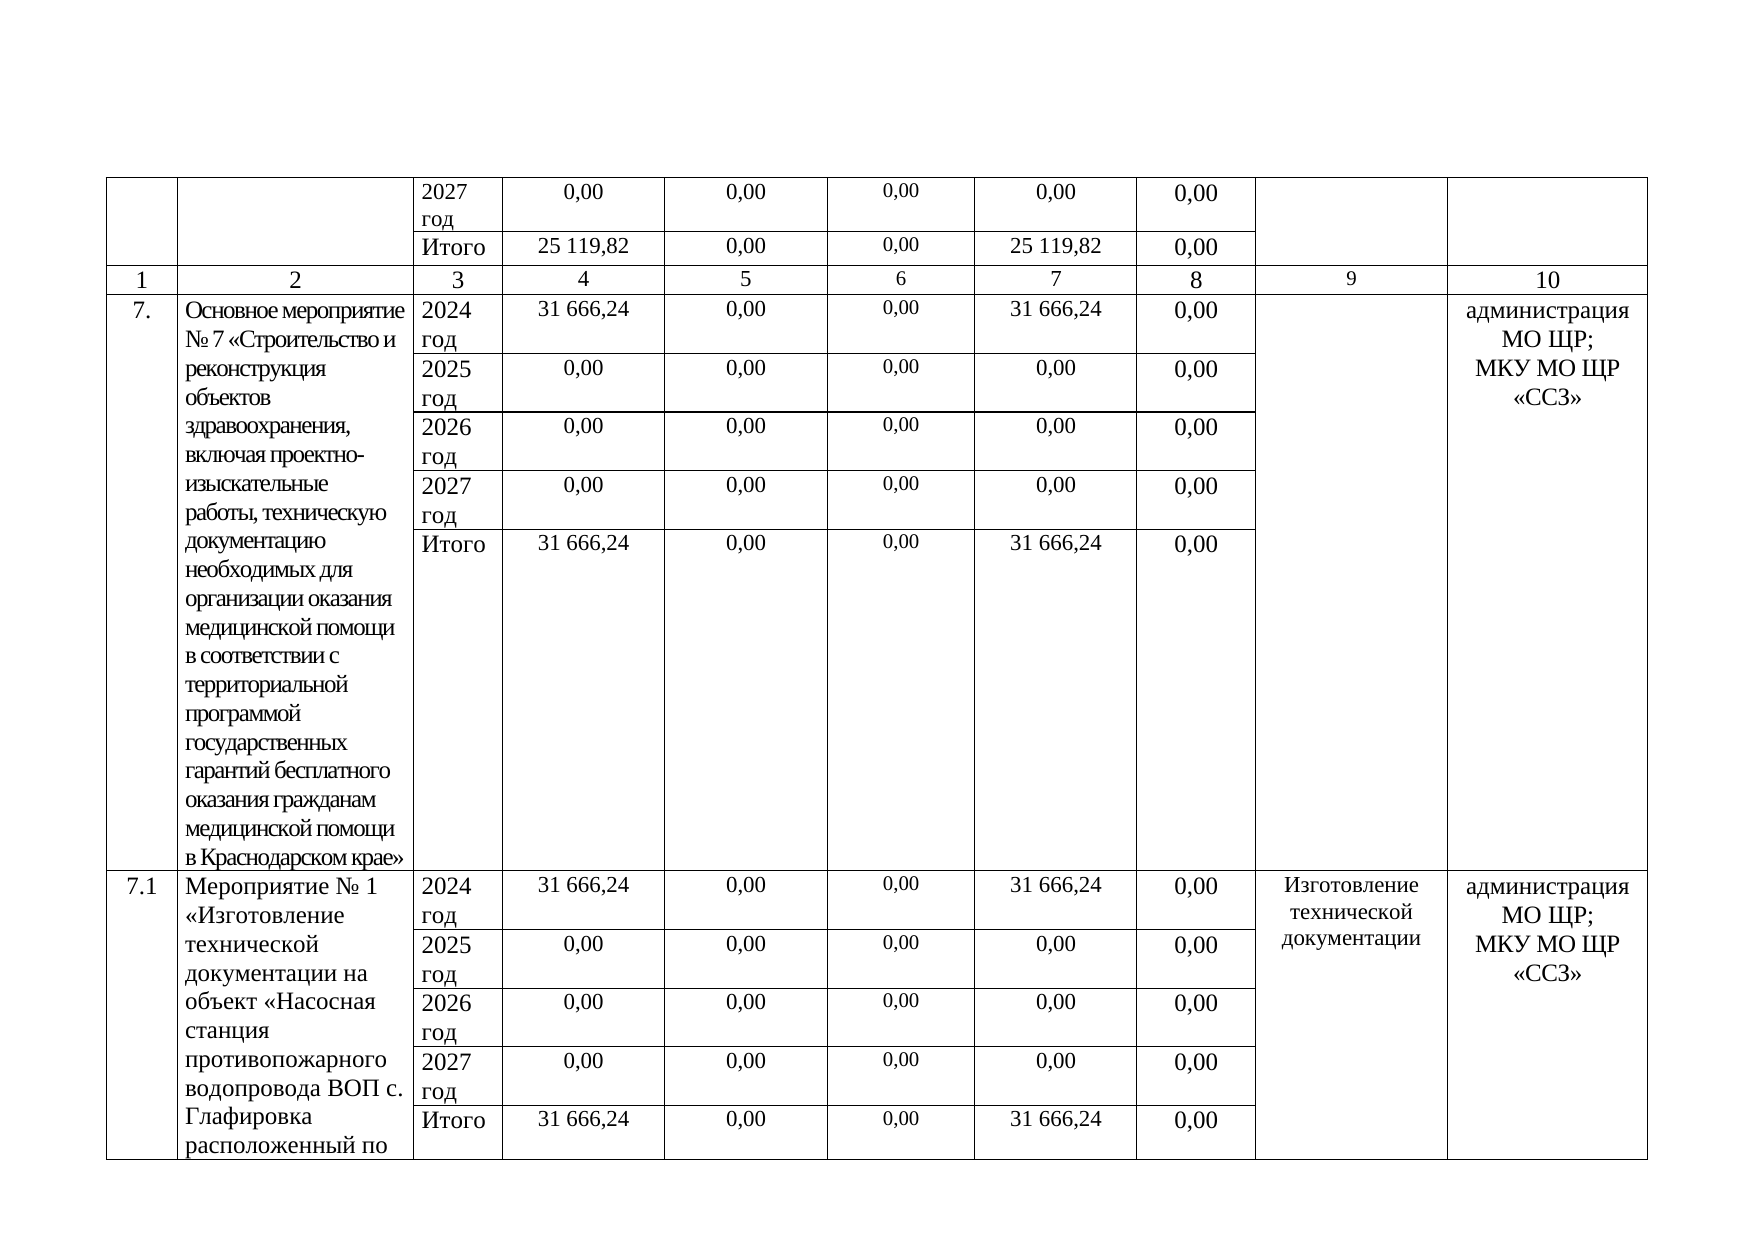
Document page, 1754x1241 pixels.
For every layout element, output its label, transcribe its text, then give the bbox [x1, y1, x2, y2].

table_cell 0,00 [665, 354, 827, 411]
table_cell 2025 год [414, 354, 502, 411]
table_cell 0,00 [503, 1047, 664, 1104]
table_cell 0,00 [1137, 530, 1255, 870]
table_cell Изготовление технической документации [1256, 871, 1447, 1159]
table_cell 31 666,24 [503, 295, 664, 353]
table_cell 0,00 [828, 354, 974, 411]
table_cell 1 [107, 266, 177, 294]
table_cell 4 [503, 266, 664, 294]
table_cell 0,00 [828, 930, 974, 987]
table_cell 0,00 [1137, 930, 1255, 987]
table_cell 3 [414, 266, 502, 294]
table_cell 0,00 [828, 471, 974, 528]
table_cell 2024 год [414, 295, 502, 353]
table_cell 0,00 [828, 1047, 974, 1104]
table_cell 0,00 [665, 1047, 827, 1104]
table_cell 9 [1256, 266, 1447, 294]
table_cell 0,00 [1137, 871, 1255, 929]
table_cell 0,00 [975, 471, 1136, 528]
table_cell 0,00 [665, 1106, 827, 1159]
table_cell 0,00 [503, 471, 664, 528]
table_cell 0,00 [828, 232, 974, 264]
table_cell администрация МО ЩР; МКУ МО ЩР «ССЗ» [1448, 295, 1647, 870]
table_cell 0,00 [975, 930, 1136, 987]
table_cell 0,00 [665, 930, 827, 987]
table_cell 25 119,82 [503, 232, 664, 264]
table_cell 0,00 [975, 178, 1136, 231]
table_cell 0,00 [975, 989, 1136, 1046]
table_cell 0,00 [665, 471, 827, 528]
table_cell Основное мероприятие № 7 «Строительство и реконструкция объектов здравоохранения, включая проектно-изыскательные работы, техническую документацию необходимых для организации оказания медицинской помощи в соответствии с территориальной программой государственных гарантий бесплатного оказания гражданам медицинской помощи в Краснодарском крае» [178, 295, 413, 870]
table_cell 5 [665, 266, 827, 294]
table_cell 2027 год [414, 178, 502, 231]
table_cell 31 666,24 [503, 871, 664, 929]
table_cell 7 [975, 266, 1136, 294]
table_cell 0,00 [828, 413, 974, 470]
table_cell 0,00 [503, 930, 664, 987]
table_cell Итого [414, 1106, 502, 1159]
table_cell 2027 год [414, 1047, 502, 1104]
table_cell 7.1 [107, 871, 177, 1159]
table_cell 0,00 [665, 295, 827, 353]
table_cell 2027 год [414, 471, 502, 528]
table_cell 2024 год [414, 871, 502, 929]
table_cell 0,00 [1137, 295, 1255, 353]
table_cell Мероприятие № 1 «Изготовление технической документации на объект «Насосная станция противопожарного водопровода ВОП с. Глафировка расположенный по адресу: Краснодарский край, Щербиновский район, с. Глафировка, ул. Ленина, 26» [178, 871, 413, 1159]
table_cell 0,00 [665, 413, 827, 470]
table_cell 0,00 [828, 871, 974, 929]
table_cell Итого [414, 232, 502, 264]
table_cell 0,00 [1137, 1047, 1255, 1104]
table_cell 31 666,24 [975, 530, 1136, 870]
table_cell 0,00 [975, 1047, 1136, 1104]
table_cell 31 666,24 [975, 871, 1136, 929]
table_cell 0,00 [665, 530, 827, 870]
table_cell 8 [1137, 266, 1255, 294]
table_cell администрация МО ЩР; МКУ МО ЩР «ССЗ» [1448, 871, 1647, 1159]
table_cell 0,00 [828, 989, 974, 1046]
table_cell 0,00 [828, 530, 974, 870]
table_cell 0,00 [503, 178, 664, 231]
table_cell 2025 год [414, 930, 502, 987]
table_cell 0,00 [1137, 989, 1255, 1046]
table_cell [1256, 295, 1447, 870]
table_cell 2026 год [414, 989, 502, 1046]
table_cell 10 [1448, 266, 1647, 294]
table_cell 0,00 [1137, 1106, 1255, 1159]
table_cell 25 119,82 [975, 232, 1136, 264]
table_cell 0,00 [1137, 413, 1255, 470]
table_cell 6 [828, 266, 974, 294]
table_cell 0,00 [1137, 232, 1255, 264]
table_cell 31 666,24 [503, 1106, 664, 1159]
table_cell 0,00 [975, 354, 1136, 411]
table_cell 0,00 [665, 178, 827, 231]
table_cell 0,00 [503, 413, 664, 470]
table_cell 0,00 [665, 989, 827, 1046]
table_cell 0,00 [975, 413, 1136, 470]
table_cell 0,00 [503, 354, 664, 411]
table_cell 0,00 [828, 295, 974, 353]
table_cell 0,00 [503, 989, 664, 1046]
table_cell 31 666,24 [975, 295, 1136, 353]
table_cell 31 666,24 [503, 530, 664, 870]
table_cell 0,00 [828, 1106, 974, 1159]
table_cell 2 [178, 266, 413, 294]
table_cell 0,00 [1137, 354, 1255, 411]
table_cell 0,00 [1137, 471, 1255, 528]
table_cell 0,00 [1137, 178, 1255, 231]
table_cell 2026 год [414, 413, 502, 470]
table_cell 0,00 [665, 232, 827, 264]
table_cell 7. [107, 295, 177, 870]
table_cell 31 666,24 [975, 1106, 1136, 1159]
table_cell 0,00 [828, 178, 974, 231]
table_cell Итого [414, 530, 502, 870]
table_cell 0,00 [665, 871, 827, 929]
